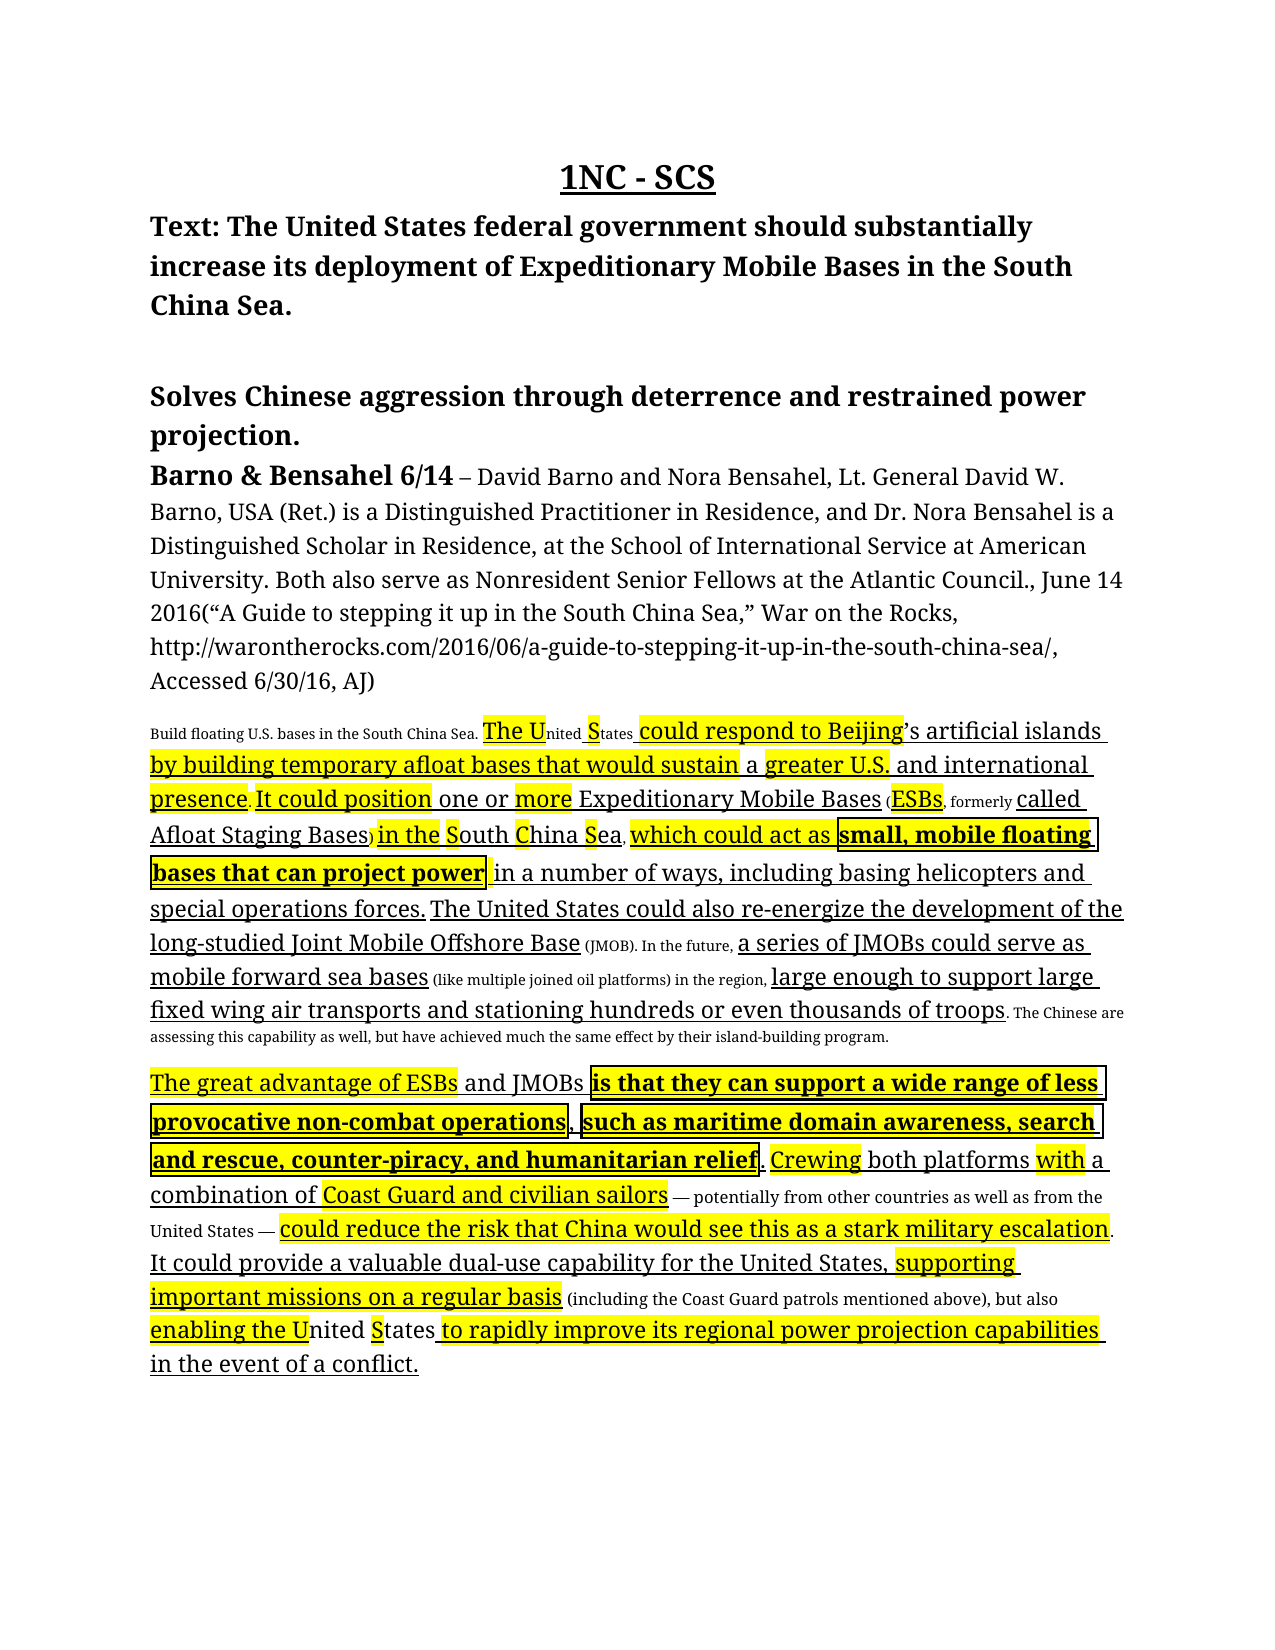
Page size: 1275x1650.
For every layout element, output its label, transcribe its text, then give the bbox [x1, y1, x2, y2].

text Barno & Bensahel 6/14 – David Barno and Nora Bensahel, Lt. General David W. Barno, USA (Ret.) is a Distinguished Practitioner in Residence, and Dr. Nora Bensahel is a Distinguished Scholar in Residence, at the School of International Service at American University. Both also serve as Nonresident Senior Fellows at the Atlantic Council., June 14 2016(“A Guide to stepping it up in the South China Sea,” War on the Rocks, http://warontherocks.com/2016/06/a-guide-to-stepping-it-up-in-the-south-china-sea/, Accessed 6/30/16, AJ) [150, 457, 1125, 696]
subtitle 1NC - SCS [150, 154, 1125, 199]
text Build floating U.S. bases in the South China Sea. The United States could respond to Beijing’s artificial islands by building temporary afloat bases that would sustain a greater U.S. and international presence. It could position one or more Expeditionary Mobile Bases (ESBs, formerly called Afloat Staging Bases) in the South China Sea, which could act as small, mobile floating bases that can project power in a number of ways, including basing helicopters and special operations forces. The United States could also re-energize the development of the long-studied Joint Mobile Offshore Base (JMOB). In the future, a series of JMOBs could serve as mobile forward sea bases (like multiple joined oil platforms) in the region, large enough to support large fixed wing air transports and stationing hundreds or even thousands of troops. The Chinese are assessing this capability as well, but have achieved much the same effect by their island-building program. [150, 715, 1125, 1047]
text The great advantage of ESBs and JMOBs is that they can support a wide range of less provocative non-combat operations, such as maritime domain awareness, search and rescue, counter-piracy, and humanitarian relief. Crewing both platforms with a combination of Coast Guard and civilian sailors — potentially from other countries as well as from the United States — could reduce the risk that China would see this as a stark military escalation. It could provide a valuable dual-use capability for the United States, supporting important missions on a regular basis (including the Coast Guard patrols mentioned above), but also enabling the United States to rapidly improve its regional power projection capabilities in the event of a conflict. [150, 1065, 1125, 1379]
subtitle Solves Chinese aggression through deterrence and restrained power projection. [150, 377, 1125, 454]
subtitle Text: The United States federal government should substantially increase its deployment of Expeditionary Mobile Bases in the South China Sea. [150, 207, 1125, 324]
